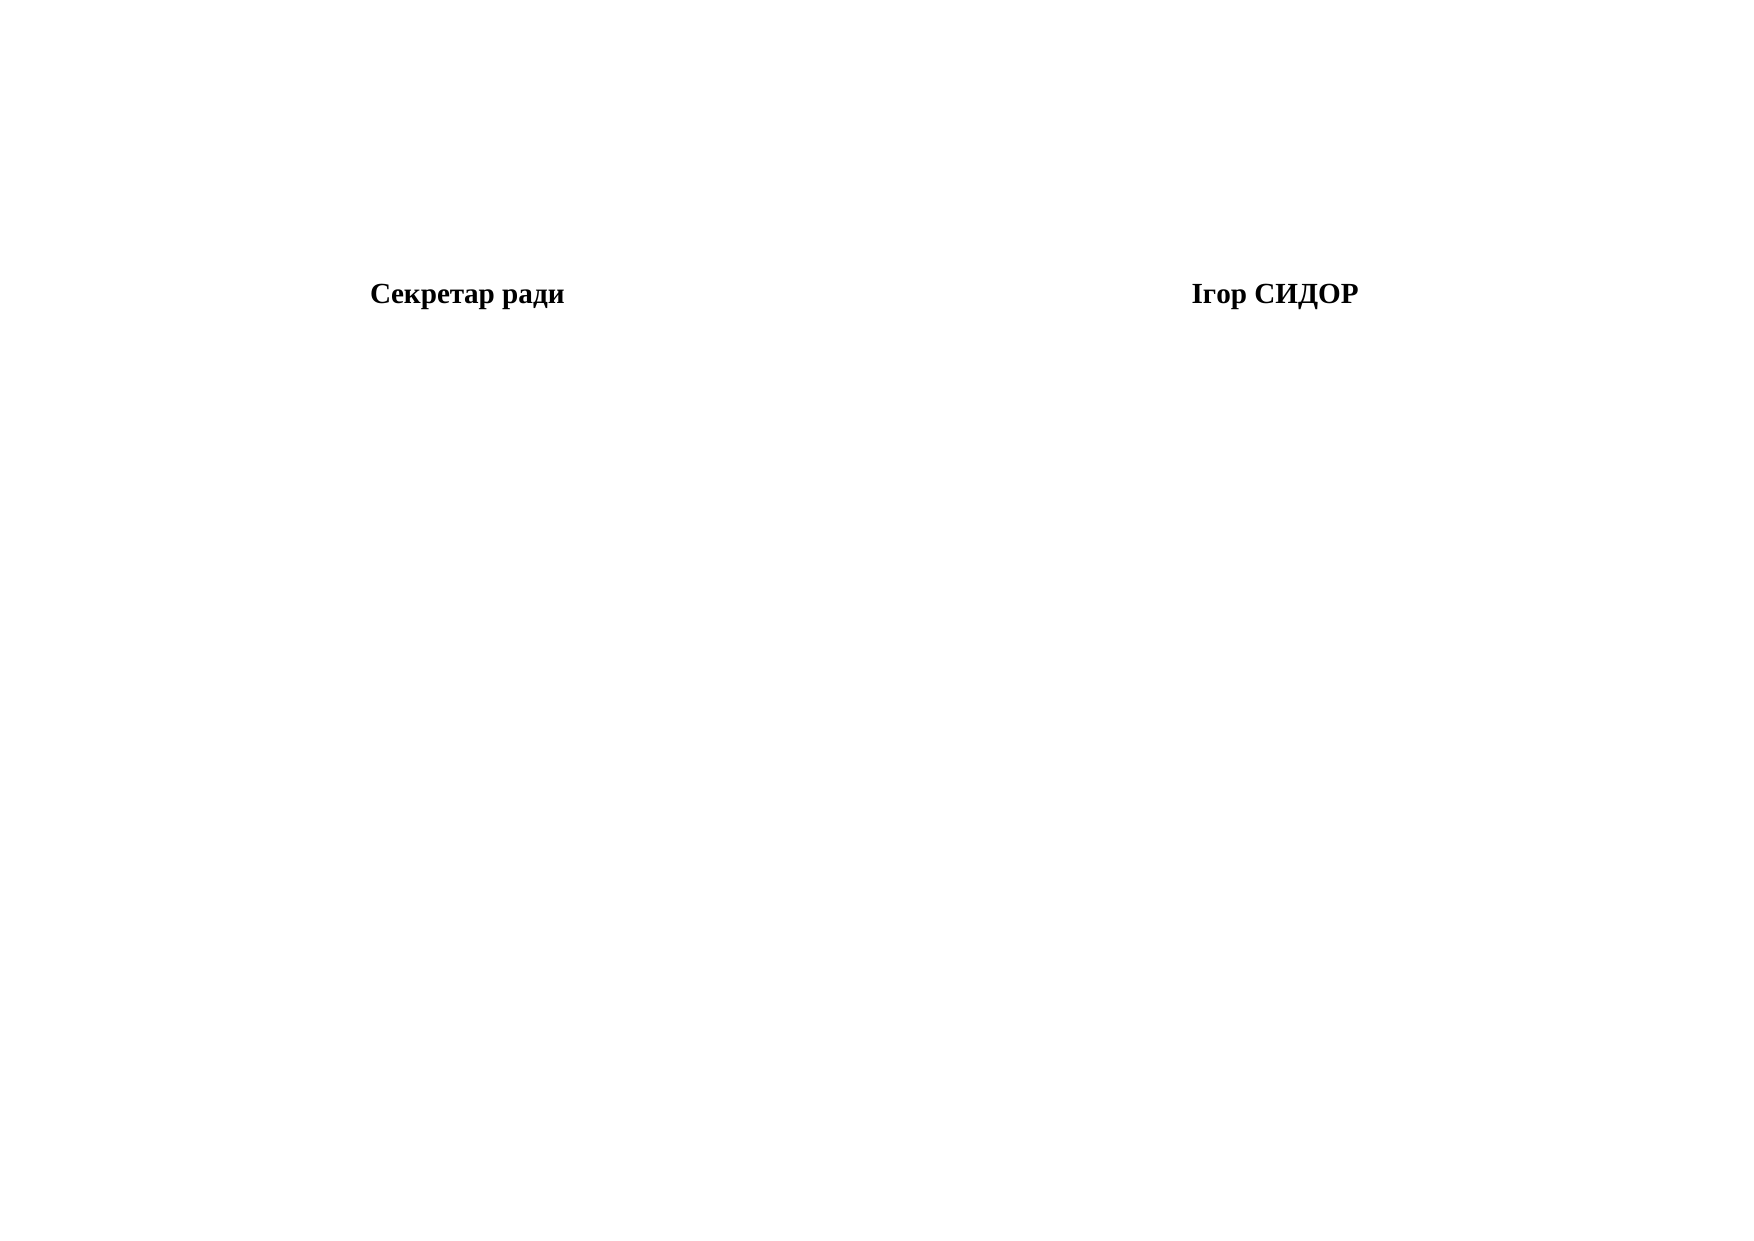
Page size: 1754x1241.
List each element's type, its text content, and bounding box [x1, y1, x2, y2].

text Секретар ради Ігор СИДОР [88, 276, 1665, 309]
